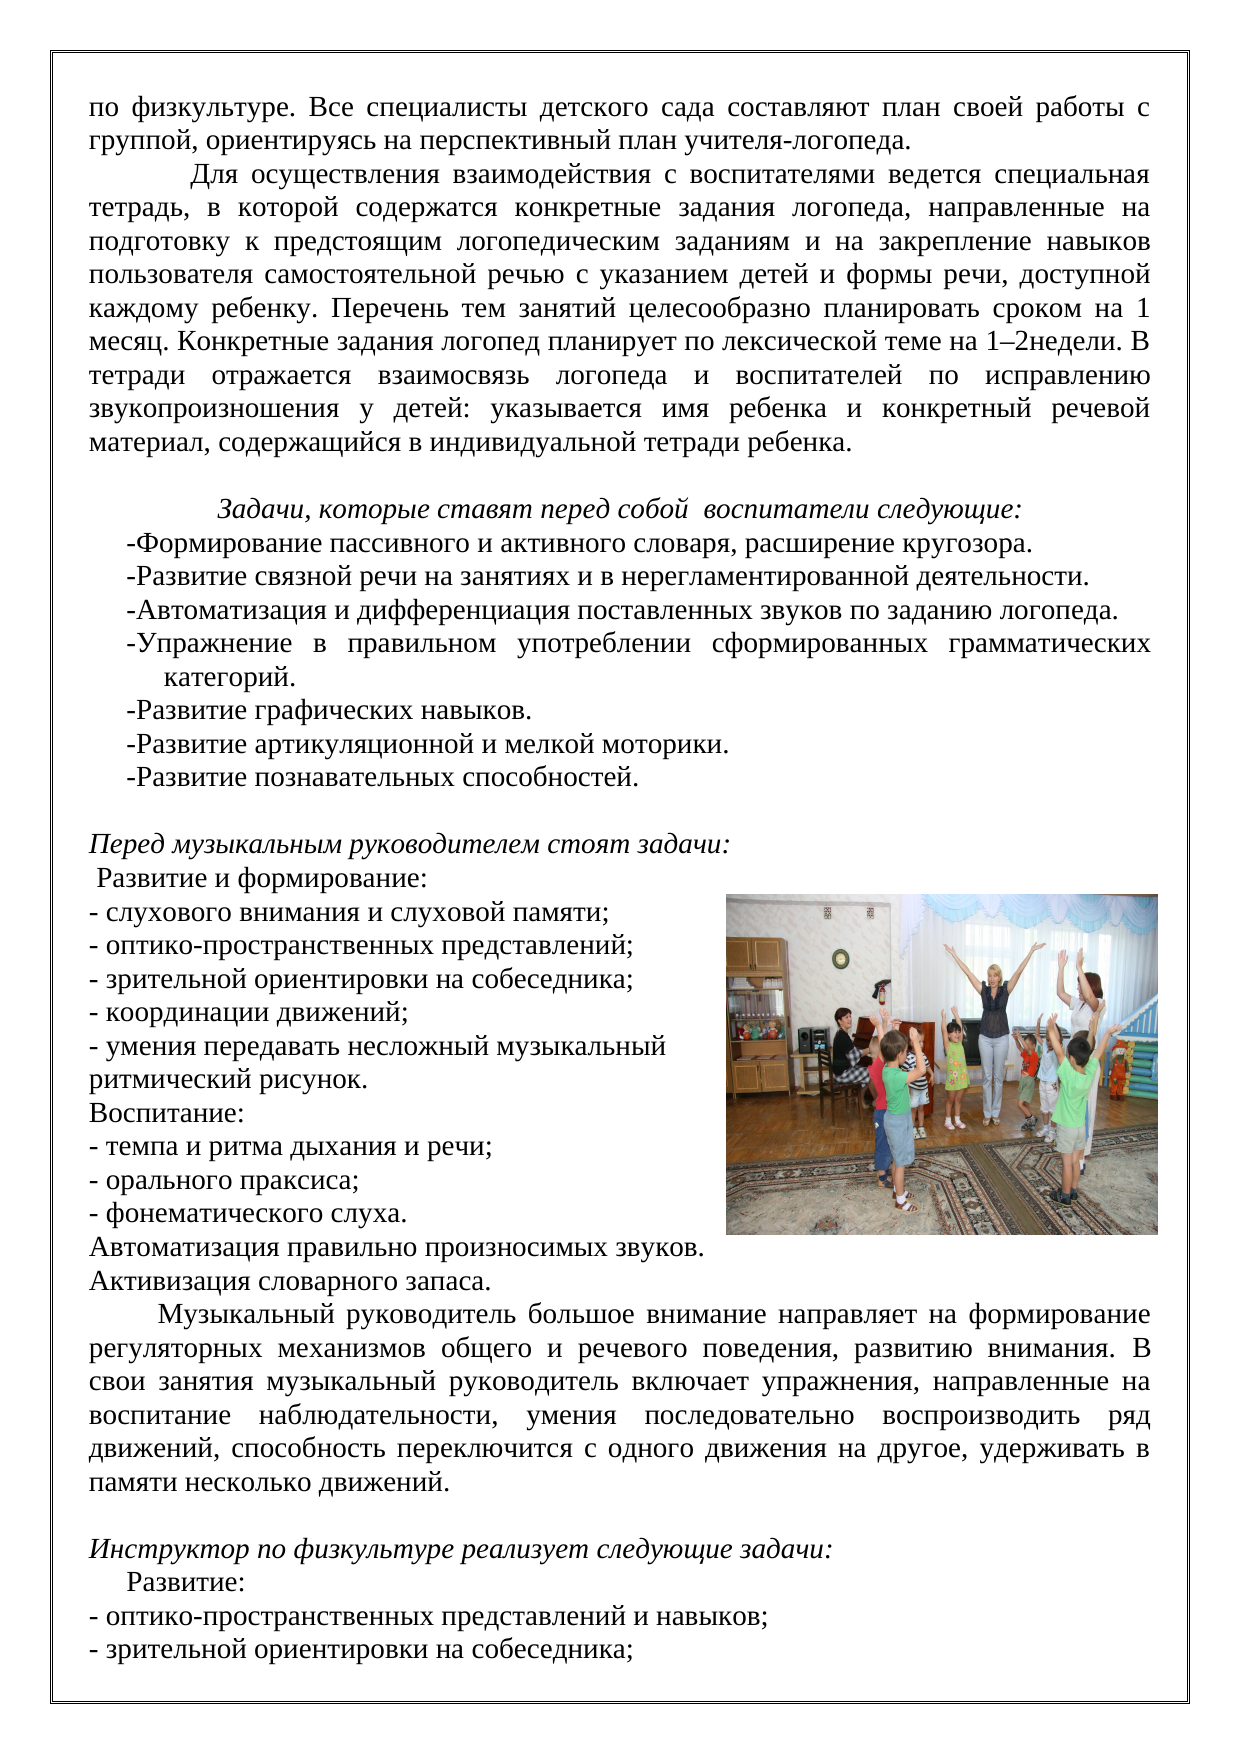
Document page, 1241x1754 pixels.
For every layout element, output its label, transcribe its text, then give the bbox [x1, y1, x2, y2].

text - темпа и ритма дыхания и речи; [89, 1128, 726, 1162]
text Автоматизация правильно произносимых звуков. [89, 1229, 1152, 1263]
text -Развитие графических навыков. [126, 692, 1152, 726]
text - зрительной ориентировки на собеседника; [89, 961, 726, 994]
text Музыкальный руководитель большое внимание направляет на формирование регуляторных механизмов общего и речевого поведения, развитию внимания. В свои занятия музыкальный руководитель включает упражнения, направленные на воспитание наблюдательности, умения последовательно воспроизводить ряд движений, способность переключится с одного движения на другое, удерживать в памяти несколько движений. [89, 1296, 1152, 1497]
text - умения передавать несложный музыкальный [89, 1028, 726, 1061]
text -Упражнение в правильном употреблении сформированных грамматических категорий. [126, 625, 1152, 692]
picture [726, 894, 1158, 1235]
text Активизация словарного запаса. [89, 1263, 1152, 1296]
text -Развитие артикуляционной и мелкой моторики. [126, 726, 1152, 759]
text -Формирование пассивного и активного словаря, расширение кругозора. [126, 525, 1152, 558]
text - координации движений; [89, 994, 726, 1028]
text - слухового внимания и слуховой памяти; [89, 894, 726, 927]
text Для осуществления взаимодействия с воспитателями ведется специальная тетрадь, в которой содержатся конкретные задания логопеда, направленные на подготовку к предстоящим логопедическим заданиям и на закрепление навыков пользователя самостоятельной речью с указанием детей и формы речи, доступной каждому ребенку. Перечень тем занятий целесообразно планировать сроком на 1 месяц. Конкретные задания логопед планирует по лексической теме на 1–2недели. В тетради отражается взаимосвязь логопеда и воспитателей по исправлению звукопроизношения у детей: указывается имя ребенка и конкретный речевой материал, содержащийся в индивидуальной тетради ребенка. [89, 156, 1152, 458]
text -Автоматизация и дифференциация поставленных звуков по заданию логопеда. [126, 592, 1152, 625]
text Развитие: [126, 1564, 1152, 1598]
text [89, 89, 1152, 156]
text -Развитие познавательных способностей. [126, 759, 1152, 793]
text Инструктор по физкультуре реализует следующие задачи: [89, 1531, 1152, 1564]
text - орального праксиса; [89, 1162, 726, 1196]
text - фонематического слуха. [89, 1196, 726, 1229]
text -Развитие связной речи на занятиях и в нерегламентированной деятельности. [126, 558, 1152, 592]
text ритмический рисунок. [89, 1061, 726, 1095]
text - оптико-пространственных представлений и навыков; [89, 1598, 1152, 1632]
text Развитие и формирование: [89, 860, 1152, 894]
text - зрительной ориентировки на собеседника; [89, 1632, 1152, 1665]
text Воспитание: [89, 1095, 726, 1128]
text - оптико-пространственных представлений; [89, 927, 726, 961]
text Задачи, которые ставят перед собой воспитатели следующие: [89, 491, 1152, 525]
text Перед музыкальным руководителем стоят задачи: [89, 827, 1152, 860]
